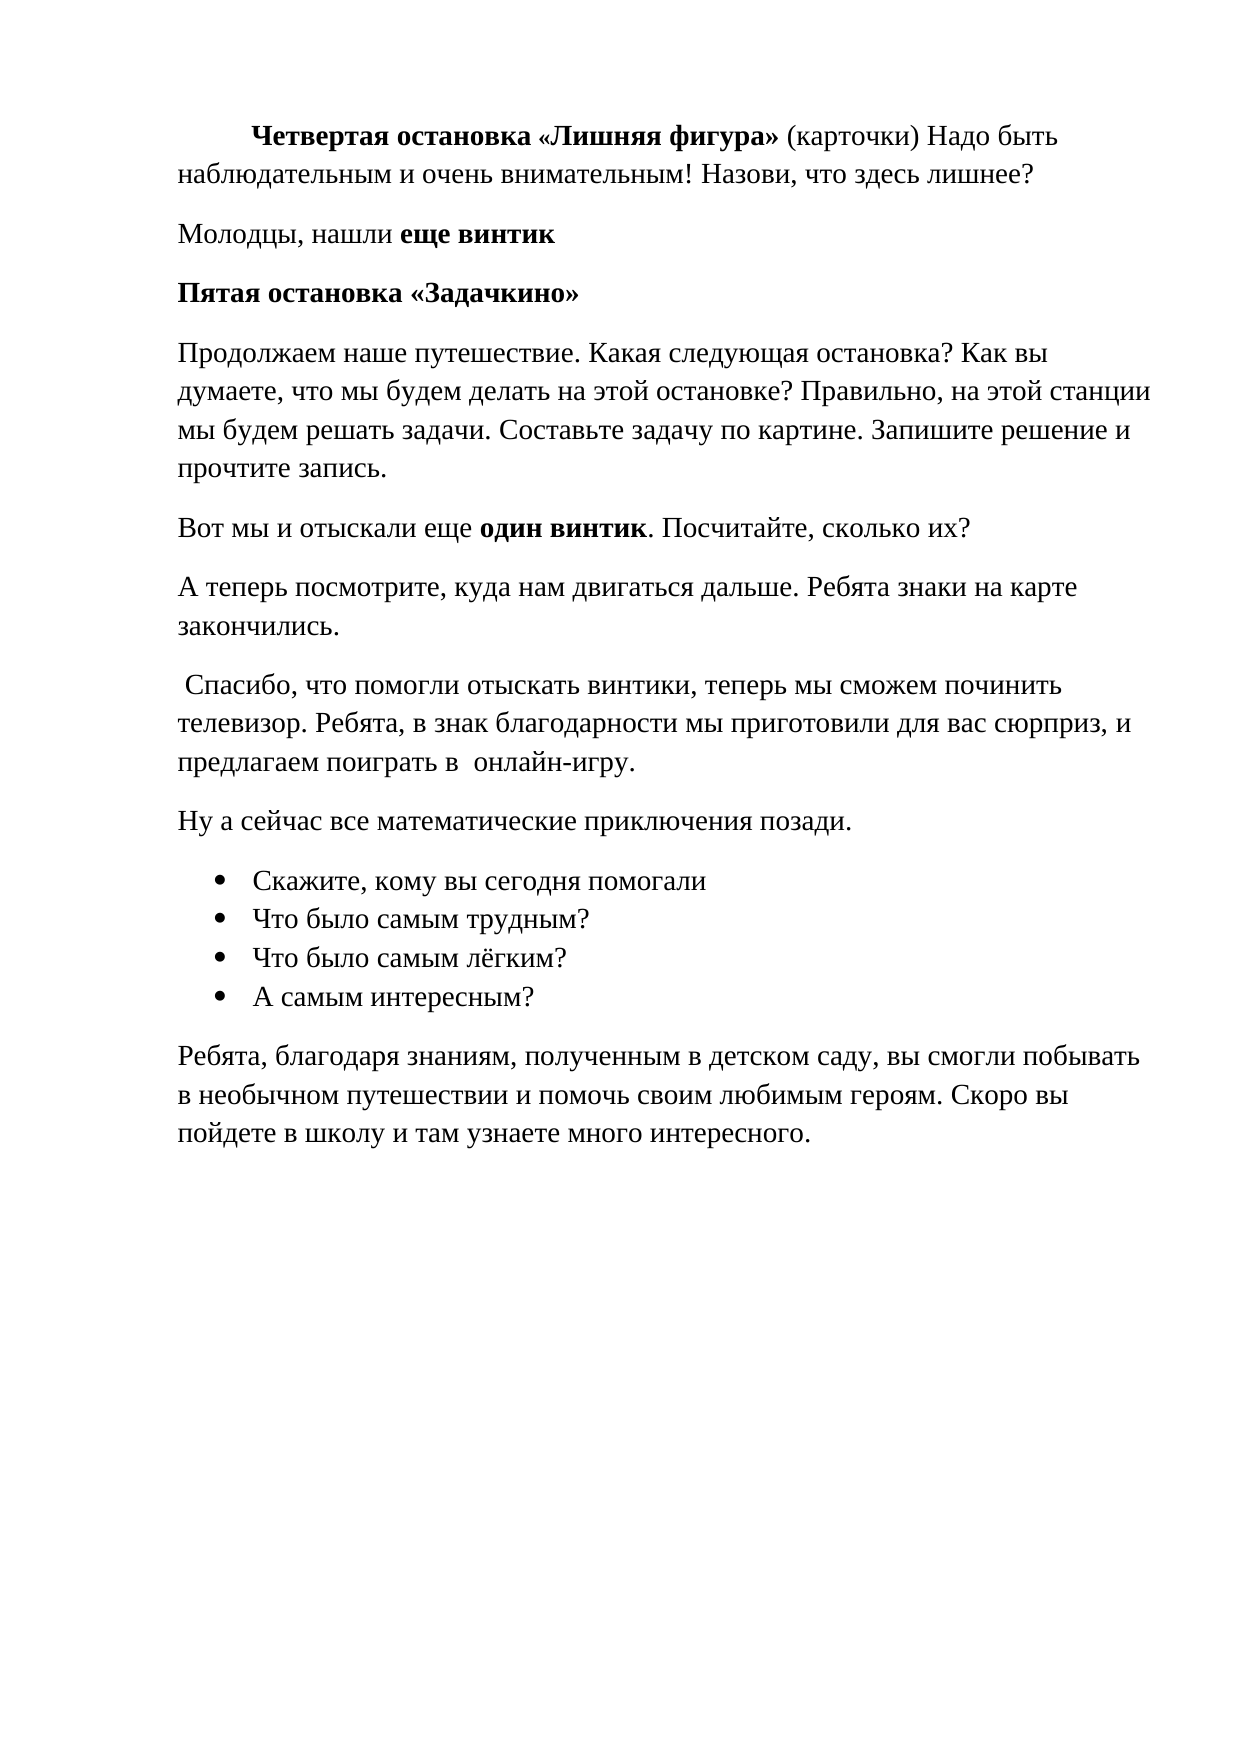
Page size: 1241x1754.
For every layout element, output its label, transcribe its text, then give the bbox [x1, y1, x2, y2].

list Что было самым лёгким? [215, 940, 1152, 974]
list Что было самым трудным? [215, 902, 1152, 935]
text Ребята, благодаря знаниям, полученным в детском саду, вы смогли побывать в необычном путешествии и помочь своим любимым героям. Скоро вы пойдете в школу и там узнаете много интересного. [177, 1038, 1152, 1149]
text Продолжаем наше путешествие. Какая следующая остановка? Как вы думаете, что мы будем делать на этой остановке? Правильно, на этой станции мы будем решать задачи. Составьте задачу по картине. Запишите решение и прочтите запись. [177, 335, 1152, 484]
text Ну а сейчас все математические приключения позади. [177, 803, 1152, 837]
text Спасибо, что помогли отыскать винтики, теперь мы сможем починить телевизор. Ребята, в знак благодарности мы приготовили для вас сюрприз, и предлагаем поиграть в онлайн-игру. [177, 667, 1152, 778]
text Пятая остановка «Задачкино» [177, 275, 1152, 309]
text Вот мы и отыскали еще один винтик. Посчитайте, сколько их? [177, 510, 1152, 543]
text А теперь посмотрите, куда нам двигаться дальше. Ребята знаки на карте закончились. [177, 569, 1152, 641]
list Скажите, кому вы сегодня помогали [215, 863, 1152, 897]
list А самым интересным? [215, 979, 1152, 1012]
text Четвертая остановка «Лишняя фигура» (карточки) Надо быть наблюдательным и очень внимательным! Назови, что здесь лишнее? [177, 118, 1152, 190]
text Молодцы, нашли еще винтик [177, 216, 1152, 249]
